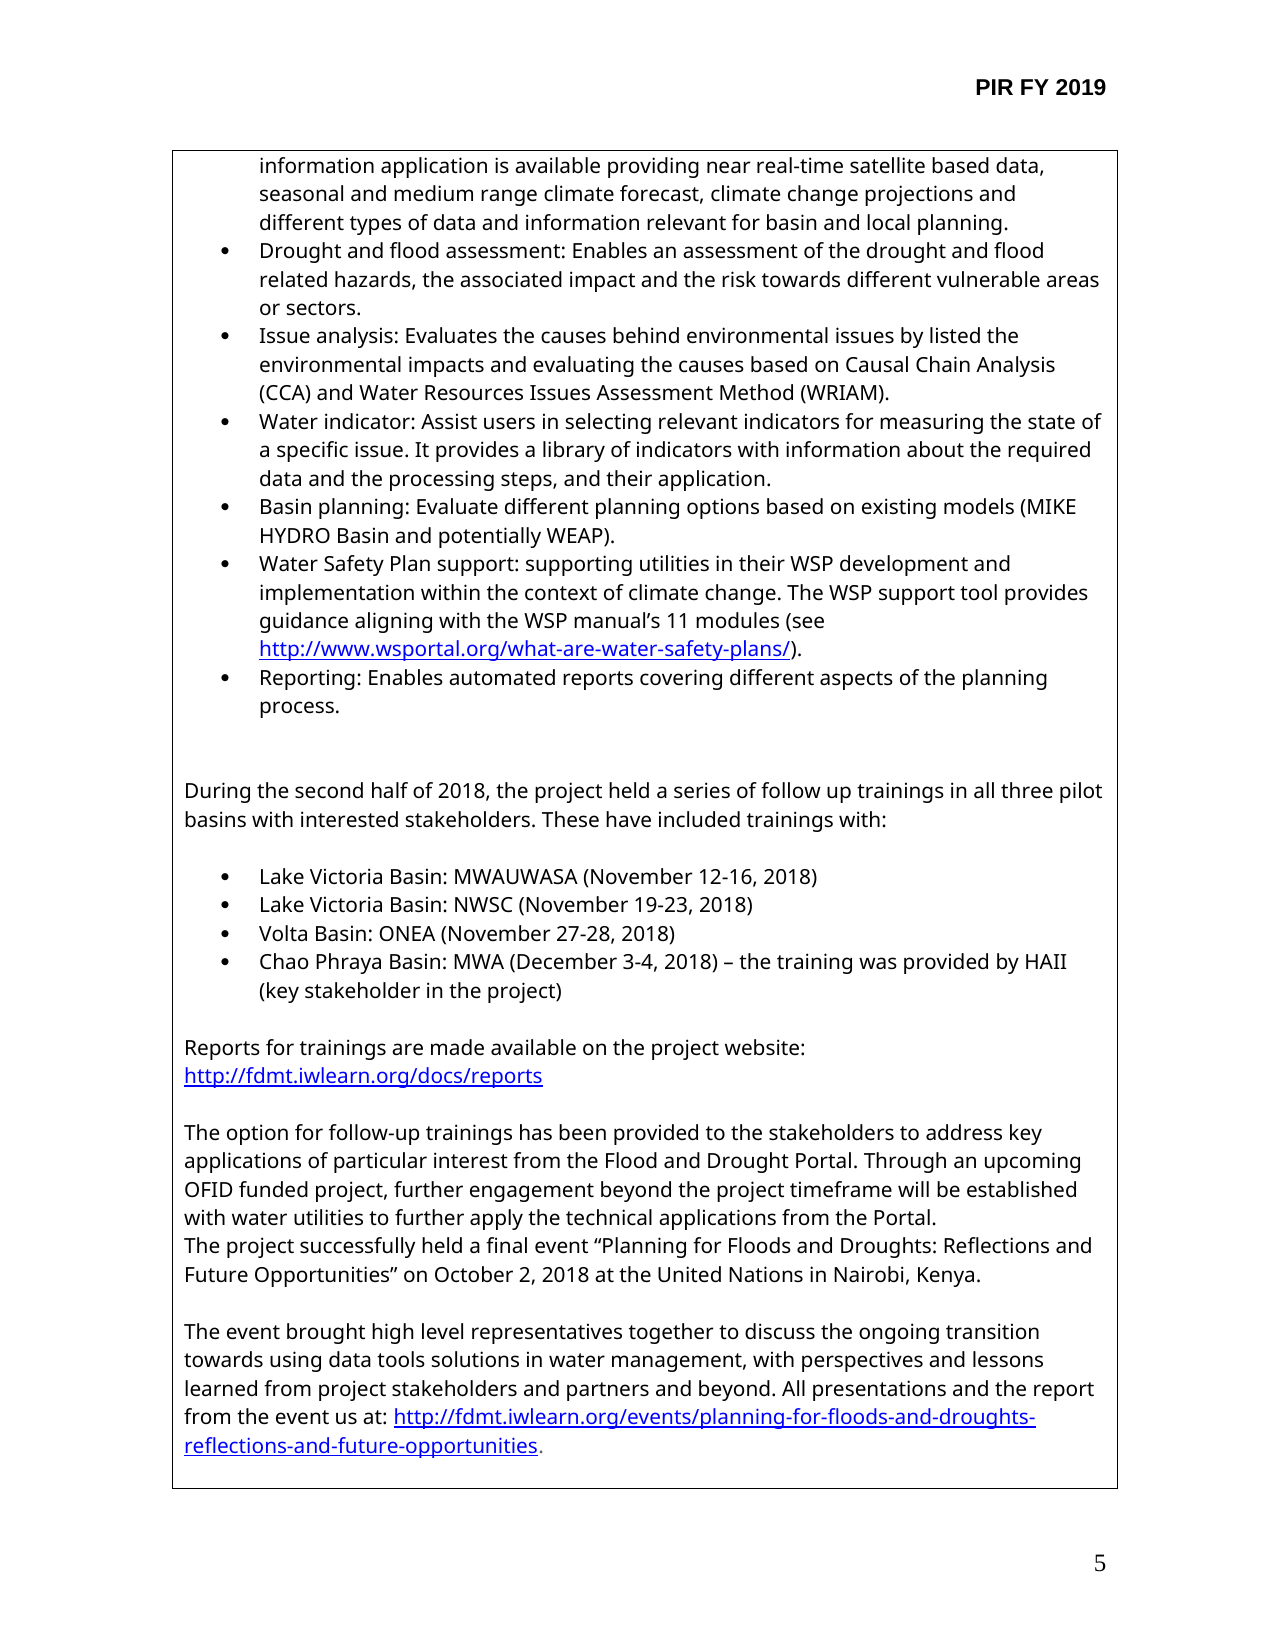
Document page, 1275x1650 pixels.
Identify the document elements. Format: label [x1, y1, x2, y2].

table_cell [173, 151, 1117, 1488]
